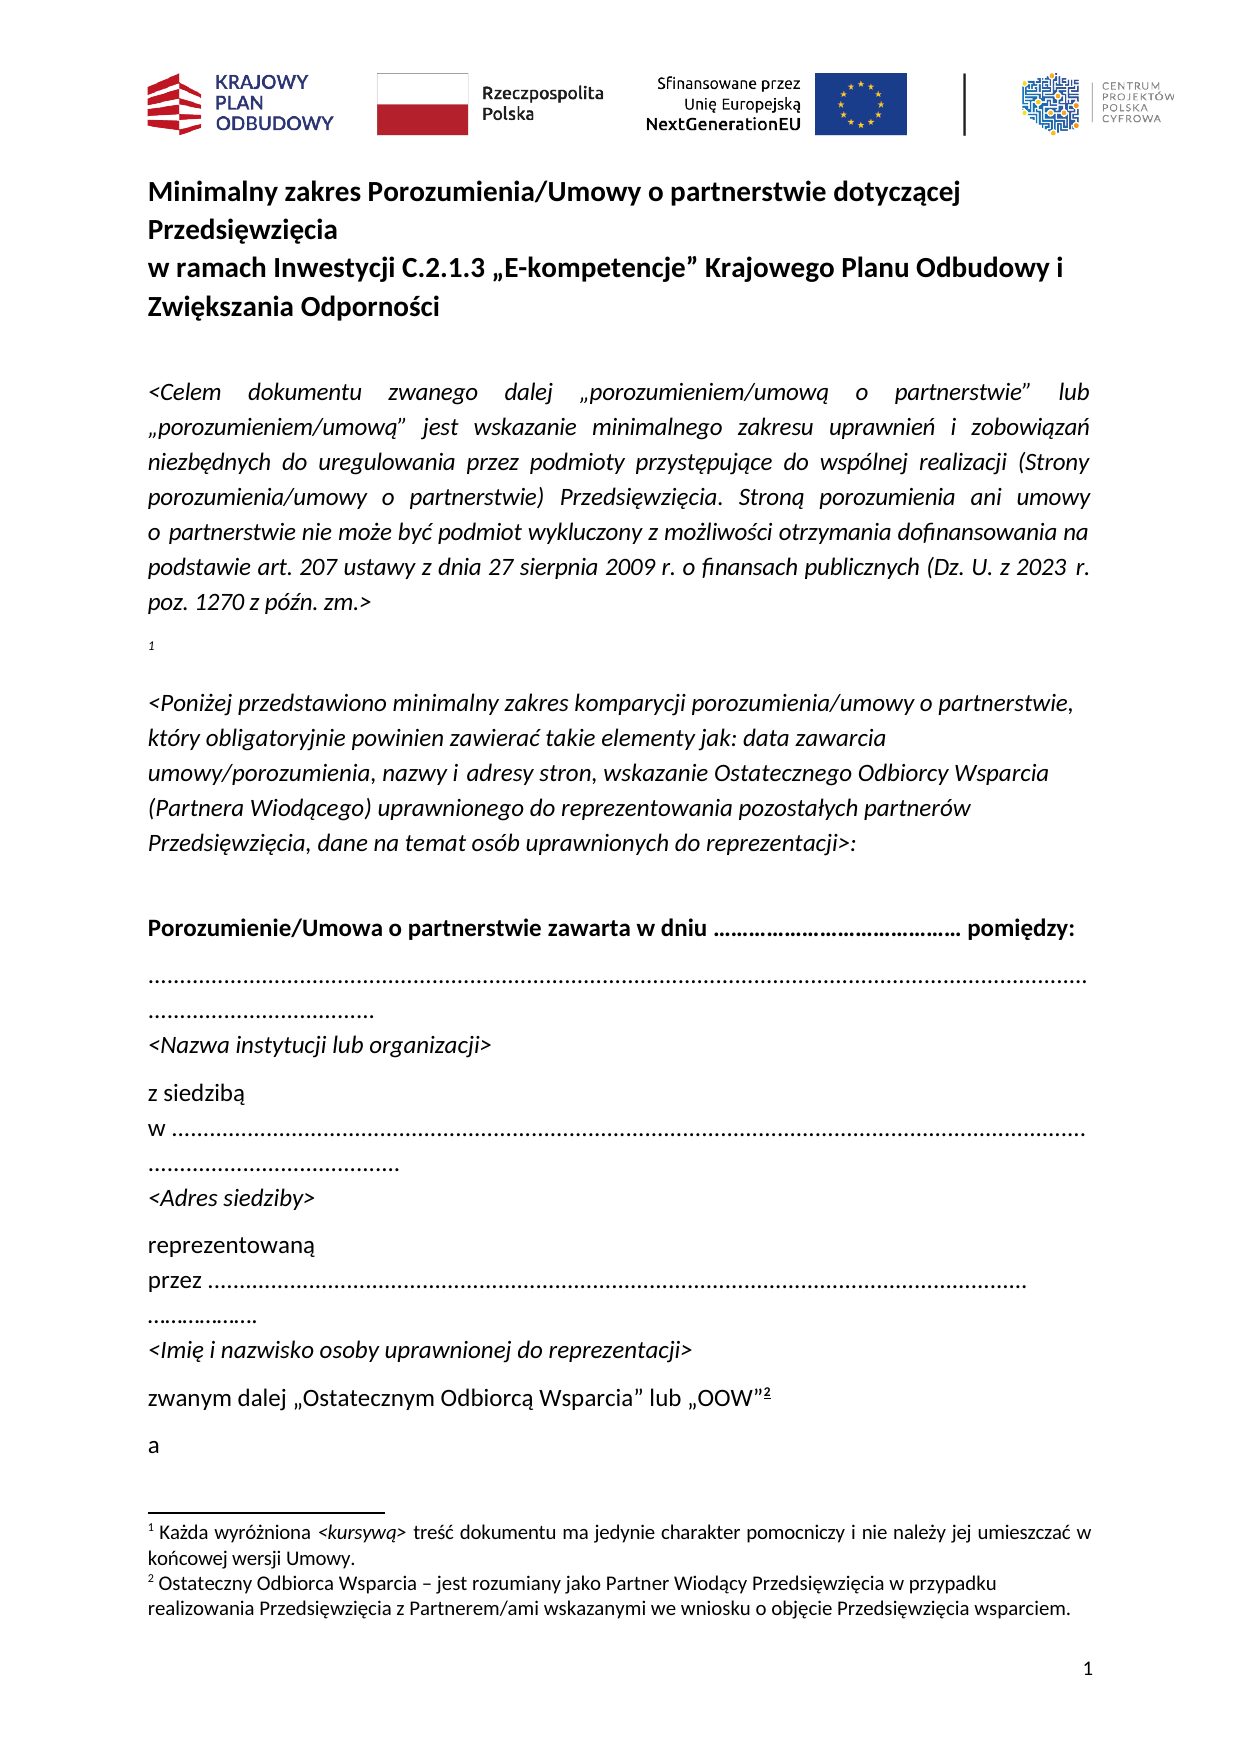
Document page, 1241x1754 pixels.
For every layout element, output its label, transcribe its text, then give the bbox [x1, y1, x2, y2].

text reprezentowaną przez ..................................................................................................................................………………. <Imię i nazwisko osoby uprawnionej do reprezentacji> [148, 1229, 1093, 1365]
subtitle Minimalny zakres Porozumienia/Umowy o partnerstwie dotyczącej Przedsięwzięcia w ramach Inwestycji C.2.1.3 „E-kompetencje” Krajowego Planu Odbudowy i Zwiększania Odporności [148, 173, 1093, 323]
text Porozumienie/Umowa o partnerstwie zawarta w dniu …………………………………… pomiędzy: [148, 912, 1093, 942]
picture [147, 73, 1175, 136]
text ......................................................................................................................................................................................... <Nazwa instytucji lub organizacji> [148, 959, 1093, 1060]
text z siedzibą w ......................................................................................................................................................................................... <Adres siedziby> [148, 1077, 1093, 1212]
text zwanym dalej „Ostatecznym Odbiorcą Wsparcia” lub „OOW” [148, 1382, 1093, 1412]
text <Poniżej przedstawiono minimalny zakres komparycji porozumienia/umowy o partnerstwie, który obligatoryjnie powinien zawierać takie elementy jak: data zawarcia umowy/porozumienia, nazwy i adresy stron, wskazanie Ostatecznego Odbiorcy Wsparcia (Partnera Wiodącego) uprawnionego do reprezentowania pozostałych partnerów Przedsięwzięcia, dane na temat osób uprawnionych do reprezentacji>: [148, 687, 1093, 857]
text <Celem dokumentu zwanego dalej „porozumieniem/umową o partnerstwie” lub „porozumieniem/umową” jest wskazanie minimalnego zakresu uprawnień i zobowiązań niezbędnych do uregulowania przez podmioty przystępujące do wspólnej realizacji (Strony porozumienia/umowy o partnerstwie) Przedsięwzięcia. Stroną porozumienia ani umowy o partnerstwie nie może być podmiot wykluczony z możliwości otrzymania dofinansowania na podstawie art. 207 ustawy z dnia 27 sierpnia 2009 r. o finansach publicznych (Dz. U. z 2023 r. poz. 1270 z późn. zm.> [148, 376, 1093, 617]
text a [148, 1429, 1093, 1460]
